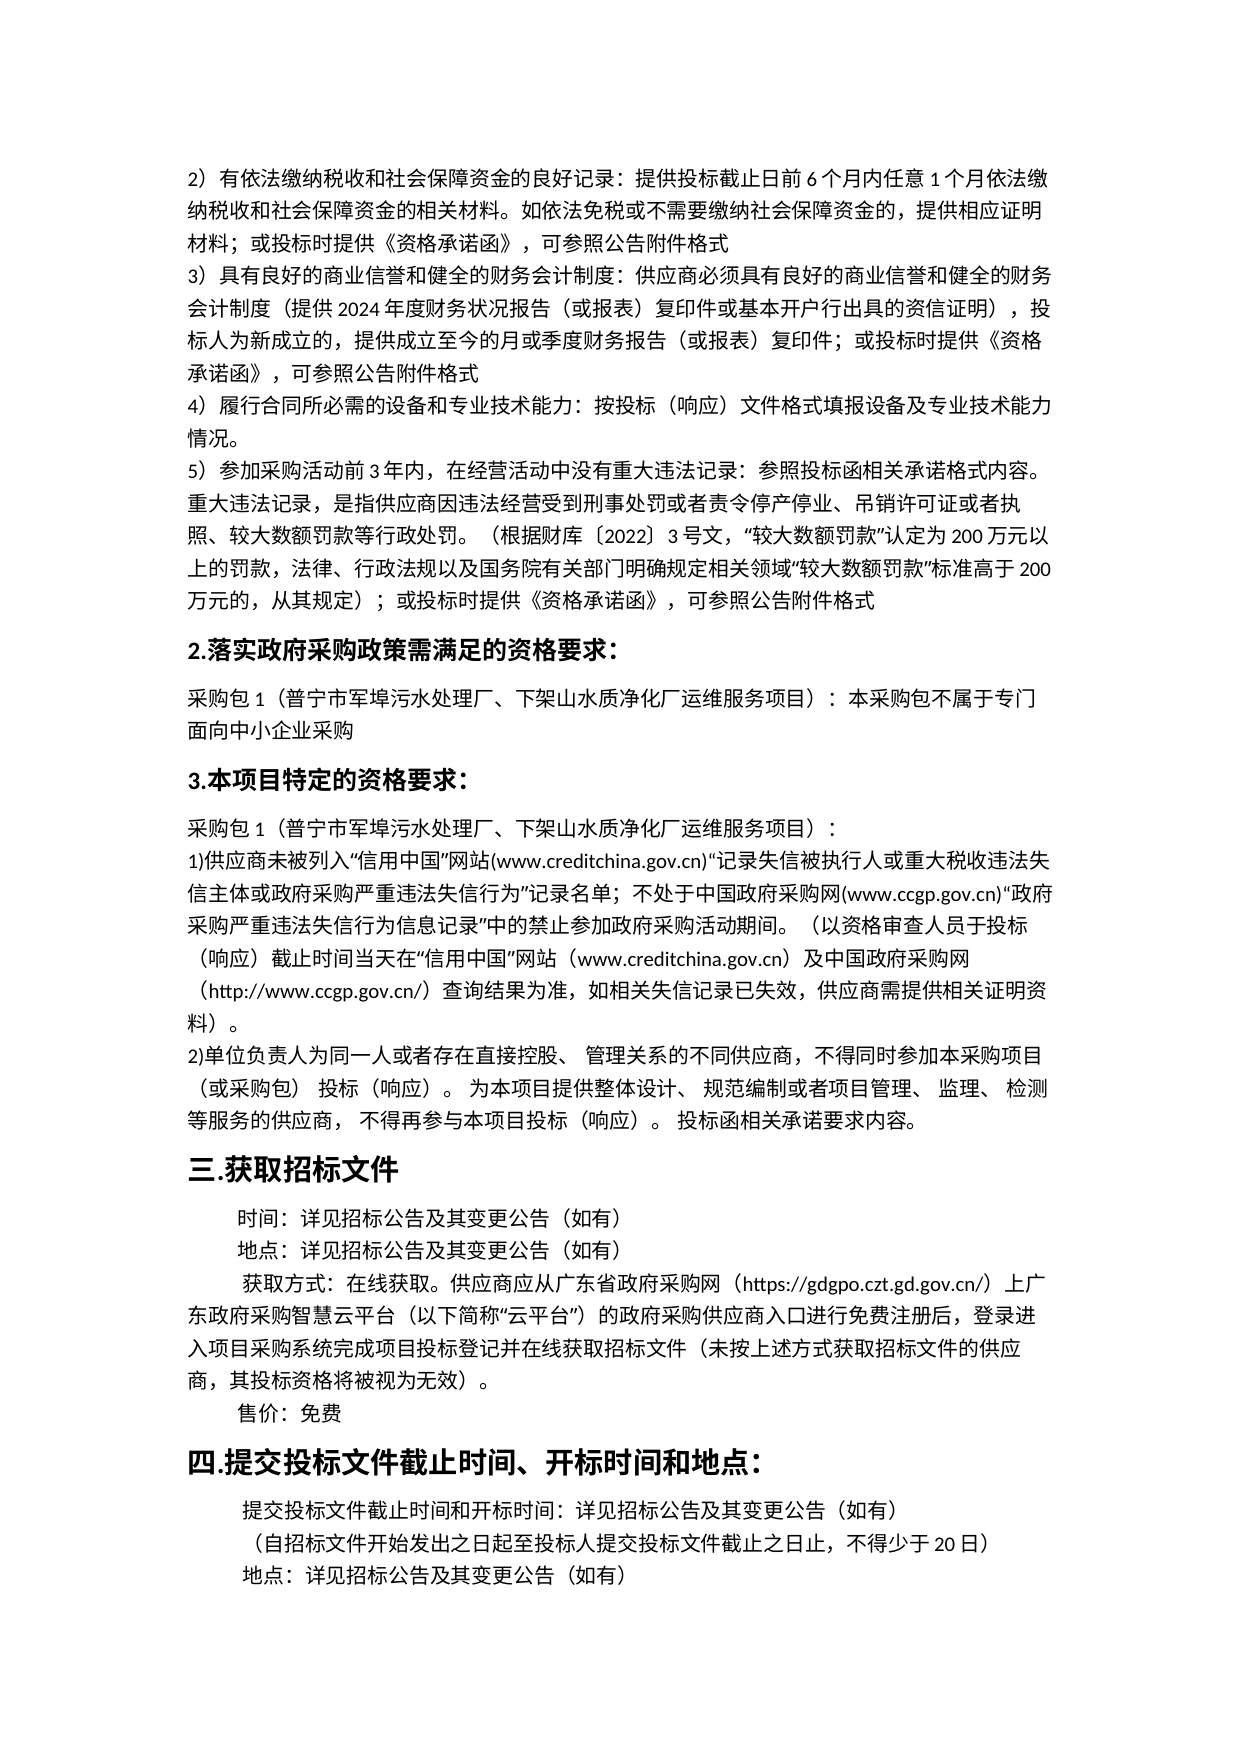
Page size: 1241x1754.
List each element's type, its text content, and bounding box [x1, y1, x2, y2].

text 地点：详见招标公告及其变更公告（如有） [187, 1234, 1053, 1267]
text 三.获取招标文件 [187, 1137, 1053, 1202]
text 四.提交投标文件截止时间、开标时间和地点： [187, 1429, 1053, 1494]
text 提交投标文件截止时间和开标时间：详见招标公告及其变更公告（如有） [187, 1494, 1053, 1527]
text 5）参加采购活动前3年内，在经营活动中没有重大违法记录：参照投标函相关承诺格式内容。 重大违法记录，是指供应商因违法经营受到刑事处罚或者责令停产停业、吊销许可证或者执照、较大数额罚款等行政处罚。（根据财库〔2022〕3号文，“较大数额罚款”认定为200万元以上的罚款，法律、行政法规以及国务院有关部门明确规定相关领域“较大数额罚款”标准高于200万元的，从其规定）；或投标时提供《资格承诺函》，可参照公告附件格式 [187, 454, 1053, 617]
text 售价：免费 [187, 1397, 1053, 1429]
text 3.本项目特定的资格要求： [187, 747, 1053, 812]
text （自招标文件开始发出之日起至投标人提交投标文件截止之日止，不得少于20日） [187, 1527, 1053, 1559]
text 采购包1（普宁市军埠污水处理厂、下架山水质净化厂运维服务项目）：本采购包不属于专门面向中小企业采购 [187, 682, 1053, 747]
text 1)供应商未被列入“信用中国”网站(www.creditchina.gov.cn)“记录失信被执行人或重大税收违法失信主体或政府采购严重违法失信行为”记录名单；不处于中国政府采购网(www.ccgp.gov.cn)“政府采购严重违法失信行为信息记录”中的禁止参加政府采购活动期间。（以资格审查人员于投标（响应）截止时间当天在“信用中国”网站（www.creditchina.gov.cn）及中国政府采购网（http://www.ccgp.gov.cn/）查询结果为准，如相关失信记录已失效，供应商需提供相关证明资料）。 [187, 844, 1053, 1039]
text 时间：详见招标公告及其变更公告（如有） [187, 1202, 1053, 1234]
text 2.落实政府采购政策需满足的资格要求： [187, 617, 1053, 682]
text 获取方式：在线获取。供应商应从广东省政府采购网（https://gdgpo.czt.gd.gov.cn/）上广东政府采购智慧云平台（以下简称“云平台”）的政府采购供应商入口进行免费注册后，登录进入项目采购系统完成项目投标登记并在线获取招标文件（未按上述方式获取招标文件的供应商，其投标资格将被视为无效）。 [187, 1267, 1053, 1397]
text 4）履行合同所必需的设备和专业技术能力：按投标（响应）文件格式填报设备及专业技术能力情况。 [187, 389, 1053, 454]
text 3）具有良好的商业信誉和健全的财务会计制度：供应商必须具有良好的商业信誉和健全的财务会计制度（提供2024年度财务状况报告（或报表）复印件或基本开户行出具的资信证明），投标人为新成立的，提供成立至今的月或季度财务报告（或报表）复印件；或投标时提供《资格承诺函》，可参照公告附件格式 [187, 259, 1053, 389]
text 2)单位负责人为同一人或者存在直接控股、 管理关系的不同供应商，不得同时参加本采购项目（或采购包） 投标（响应）。 为本项目提供整体设计、 规范编制或者项目管理、 监理、 检测等服务的供应商， 不得再参与本项目投标（响应）。 投标函相关承诺要求内容。 [187, 1039, 1053, 1137]
text 2）有依法缴纳税收和社会保障资金的良好记录：提供投标截止日前6个月内任意1个月依法缴纳税收和社会保障资金的相关材料。如依法免税或不需要缴纳社会保障资金的，提供相应证明材料；或投标时提供《资格承诺函》，可参照公告附件格式 [187, 162, 1053, 259]
text 采购包1（普宁市军埠污水处理厂、下架山水质净化厂运维服务项目）： [187, 812, 1053, 844]
text 地点：详见招标公告及其变更公告（如有） [187, 1559, 1053, 1592]
